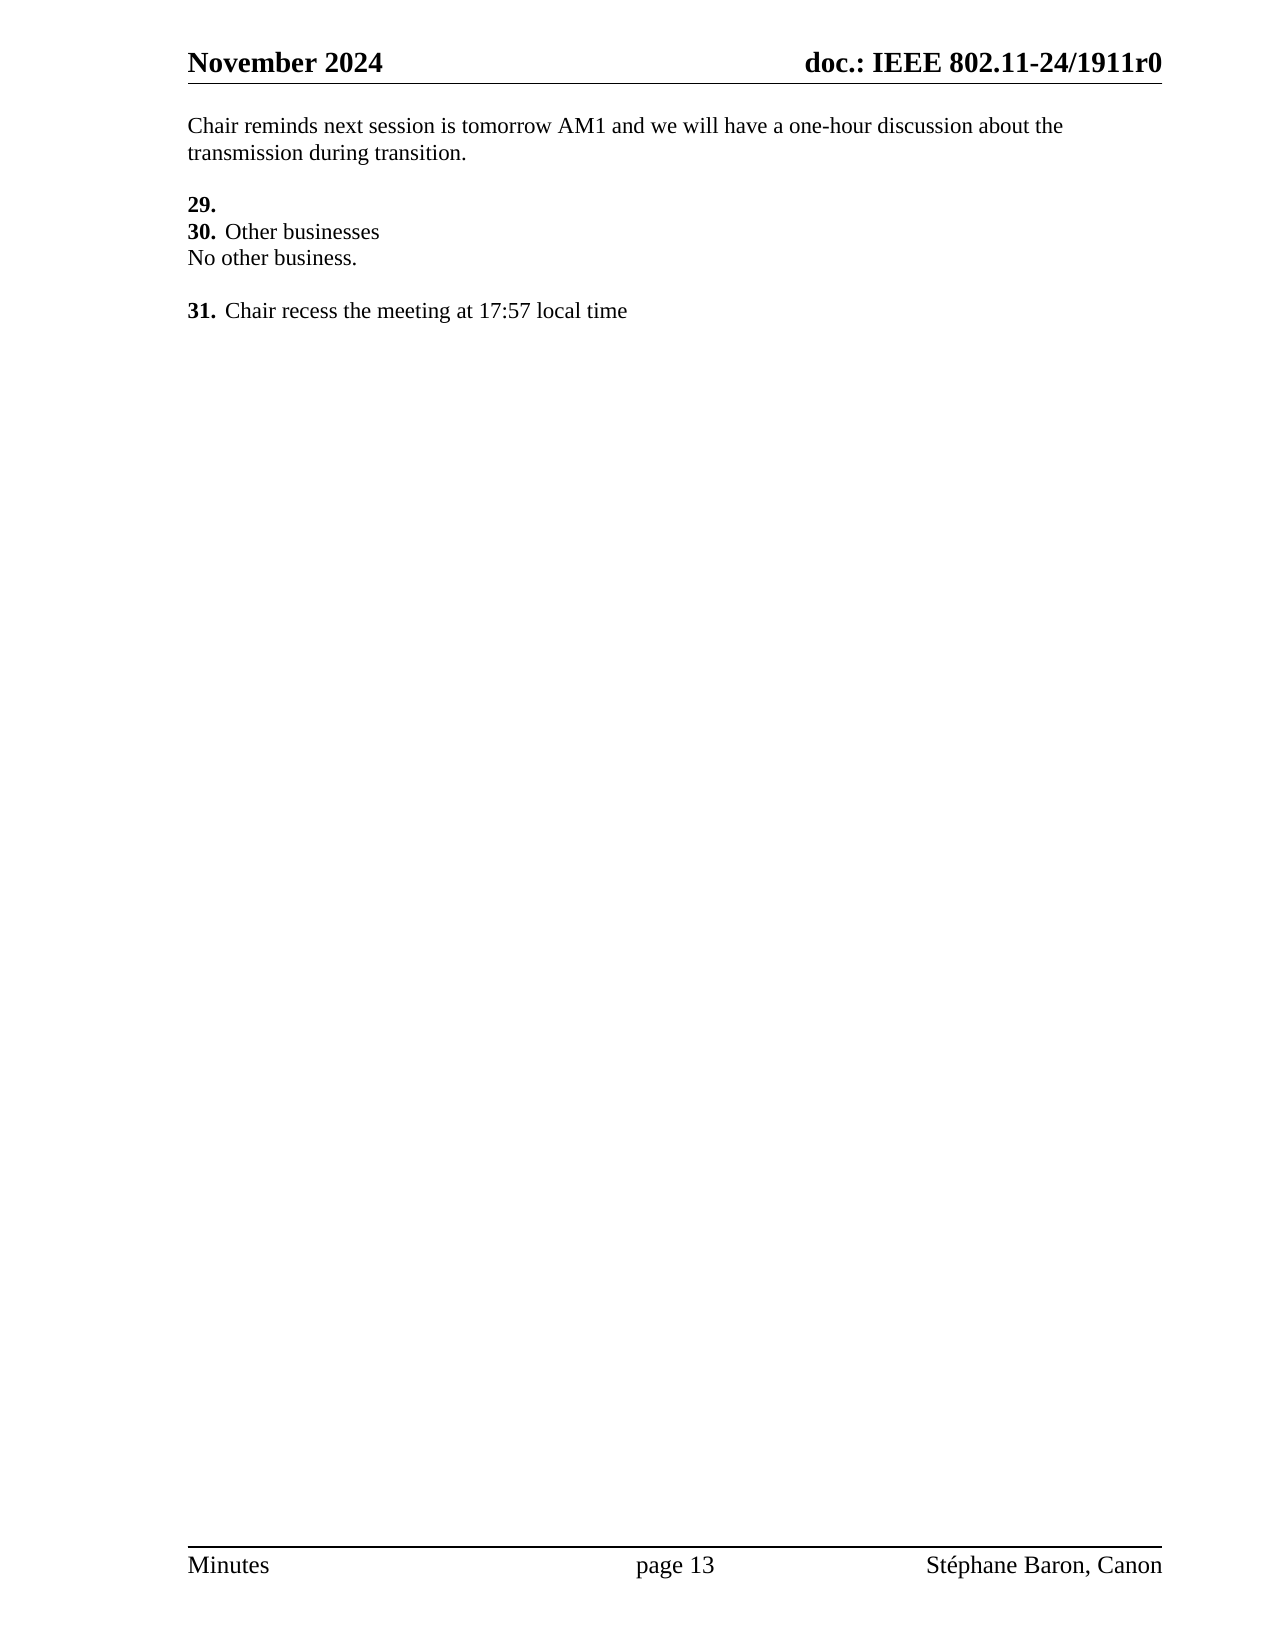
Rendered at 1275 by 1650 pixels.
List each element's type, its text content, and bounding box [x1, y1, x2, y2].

text No other business. [187, 244, 1162, 271]
list Chair recess the meeting at 17:57 local time [187, 297, 1162, 323]
text Chair reminds next session is tomorrow AM1 and we will have a one-hour discussion about the transmission during transition. [187, 112, 1162, 165]
list Other businesses [187, 218, 1162, 244]
